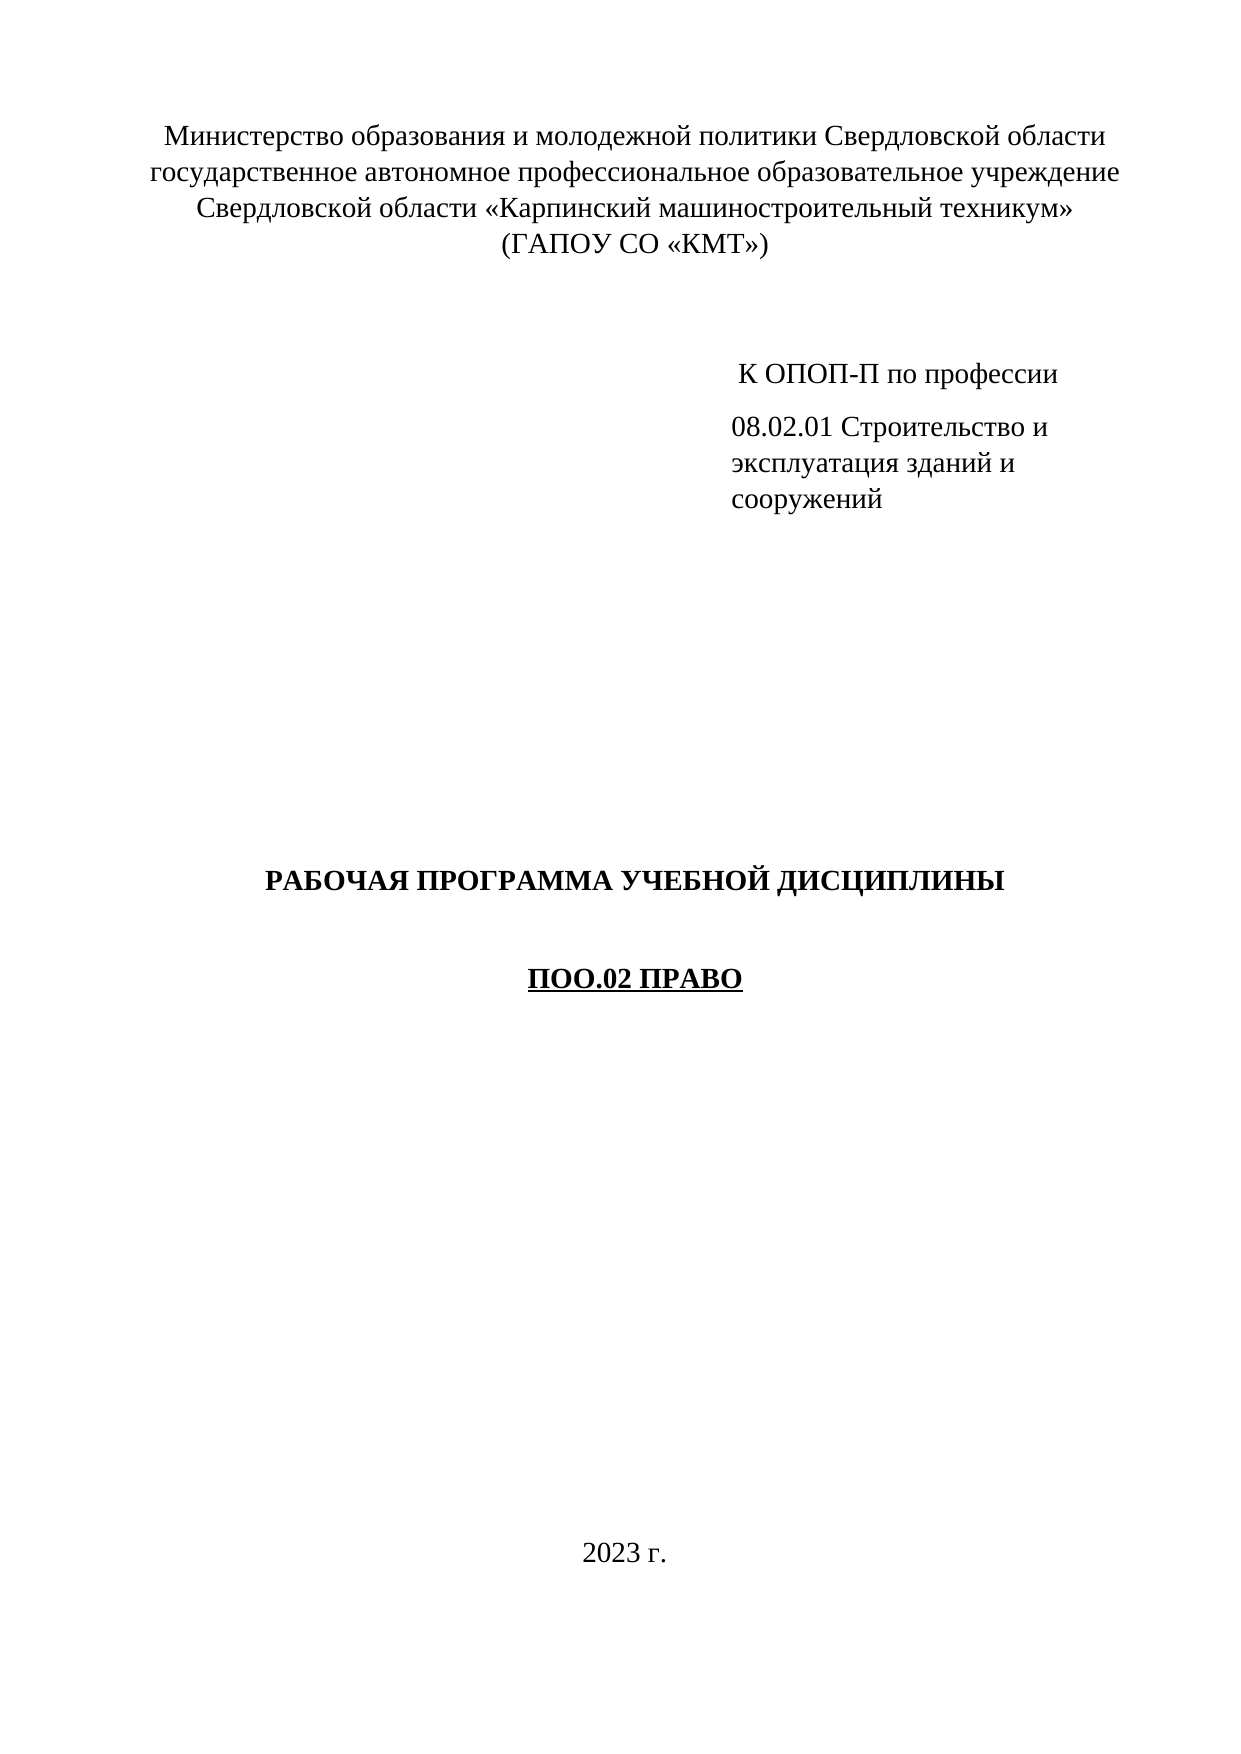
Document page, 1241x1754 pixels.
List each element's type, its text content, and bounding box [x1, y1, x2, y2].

text Рабочая ПРОГРАММа УЧЕБНОй дисциплины [118, 863, 1152, 897]
text (ГАПОУ СО «КМТ») [118, 227, 1152, 260]
table_header К ОПОП-П по профессии 08.02.01 Строительство и эксплуатация зданий и сооружений [587, 303, 1133, 517]
text 2023 г. [118, 1536, 1152, 1569]
text ПОО.02 ПРАВО [118, 961, 1152, 995]
text Министерство образования и молодежной политики Свердловской области государственное автономное профессиональное образовательное учреждение Свердловской области «Карпинский машиностроительный техникум» [118, 118, 1152, 224]
